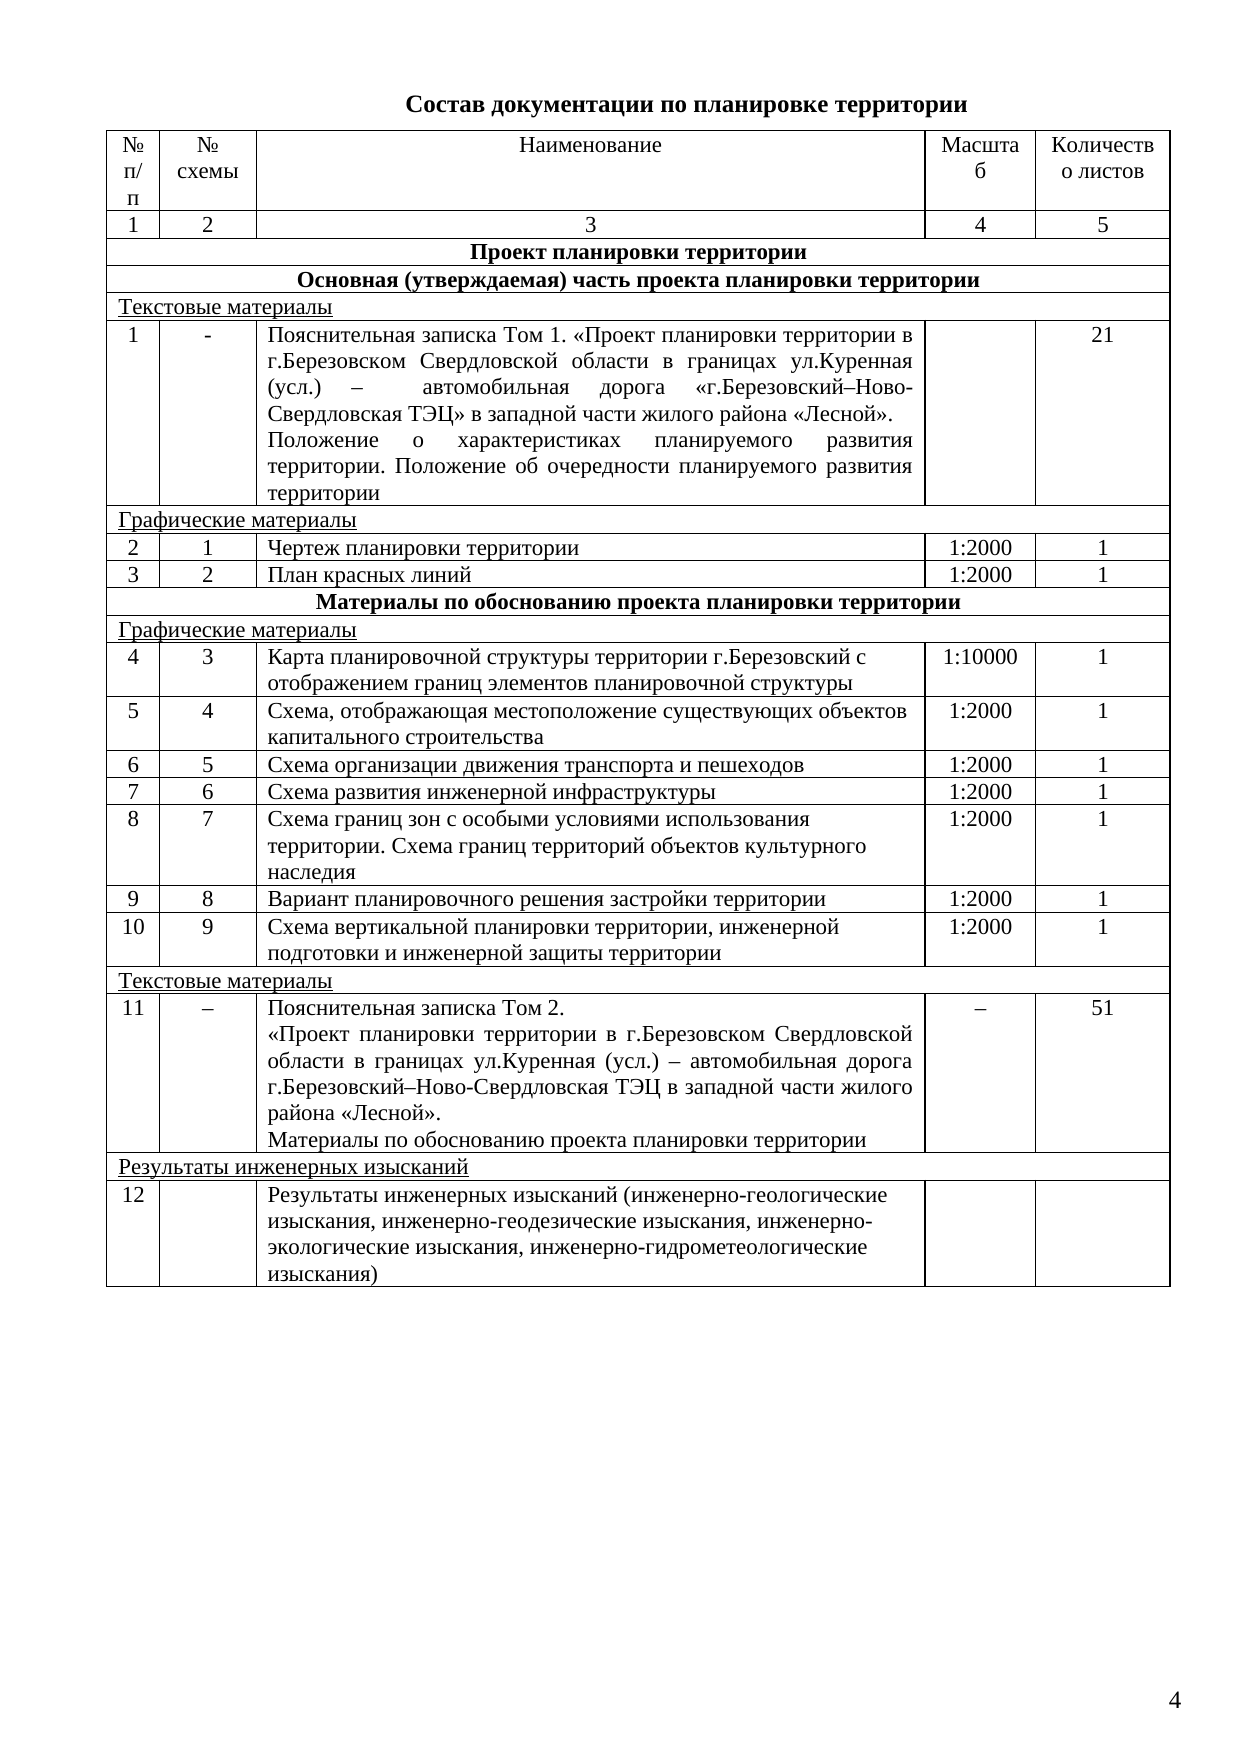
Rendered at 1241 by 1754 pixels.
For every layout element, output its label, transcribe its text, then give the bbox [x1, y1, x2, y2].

table_cell 3 [160, 643, 256, 696]
table_cell 1:2000 [926, 778, 1035, 804]
table_cell 6 [160, 778, 256, 804]
table_cell Пояснительная записка Том 2. «Проект планировки территории в г.Березовском Свердловской области в границах ул.Куренная (усл.) – автомобильная дорога г.Березовский–Ново-Свердловская ТЭЦ в западной части жилого района «Лесной». Материалы по обоснованию проекта планировки территории [257, 994, 924, 1152]
table_cell [160, 1181, 256, 1286]
table_cell 10 [107, 913, 159, 966]
table_cell Карта планировочной структуры территории г.Березовский с отображением границ элементов планировочной структуры [257, 643, 924, 696]
table_cell 4 [107, 643, 159, 696]
table_cell 1 [1036, 697, 1169, 749]
table_cell 6 [107, 751, 159, 777]
table_cell 1 [1036, 751, 1169, 777]
table_cell 11 [107, 994, 159, 1152]
table_cell 2 [160, 211, 256, 237]
text Состав документации по планировке территории [118, 89, 1181, 117]
table_header Количество листов [1036, 131, 1169, 210]
table_cell – [160, 994, 256, 1152]
table_cell 5 [1036, 211, 1169, 237]
table_cell 1 [1036, 886, 1169, 912]
table_cell Основная (утверждаемая) часть проекта планировки территории [107, 266, 1169, 292]
table_cell 2 [107, 534, 159, 560]
table_cell 4 [160, 697, 256, 749]
table_cell План красных линий [257, 561, 924, 587]
table_cell 1 [1036, 534, 1169, 560]
table_cell 5 [160, 751, 256, 777]
table_header № схемы [160, 131, 256, 210]
table_cell 4 [926, 211, 1035, 237]
table_cell 51 [1036, 994, 1169, 1152]
table_cell 8 [107, 805, 159, 884]
table_cell 7 [107, 778, 159, 804]
table_cell 1 [1036, 913, 1169, 966]
table_header Наименование [257, 131, 924, 210]
table_cell Результаты инженерных изысканий (инженерно-геологические изыскания, инженерно-геодезические изыскания, инженерно-экологические изыскания, инженерно-гидрометеологические изыскания) [257, 1181, 924, 1286]
table_cell 1 [1036, 561, 1169, 587]
table_cell Схема развития инженерной инфраструктуры [257, 778, 924, 804]
table_cell 5 [107, 697, 159, 749]
table_cell Текстовые материалы [107, 293, 1169, 319]
table_cell [926, 321, 1035, 505]
table_cell Схема, отображающая местоположение существующих объектов капитального строительства [257, 697, 924, 749]
table_cell 1 [107, 321, 159, 505]
table_cell 1:2000 [926, 805, 1035, 884]
table_cell 3 [107, 561, 159, 587]
table_cell 1:10000 [926, 643, 1035, 696]
table_cell Проект планировки территории [107, 239, 1169, 265]
table_cell 1 [1036, 805, 1169, 884]
table_cell 1 [1036, 643, 1169, 696]
table_cell 21 [1036, 321, 1169, 505]
table_cell 3 [257, 211, 924, 237]
table_cell 12 [107, 1181, 159, 1286]
table_cell 1:2000 [926, 697, 1035, 749]
table_cell 1:2000 [926, 534, 1035, 560]
table_cell Материалы по обоснованию проекта планировки территории [107, 588, 1169, 615]
table_cell Схема границ зон с особыми условиями использования территории. Схема границ территорий объектов культурного наследия [257, 805, 924, 884]
table_cell Чертеж планировки территории [257, 534, 924, 560]
table_cell [1036, 1181, 1169, 1286]
table_cell Графические материалы [107, 506, 1169, 532]
table_cell Схема организации движения транспорта и пешеходов [257, 751, 924, 777]
table_cell 2 [160, 561, 256, 587]
table_header № п/п [107, 131, 159, 210]
table_cell Результаты инженерных изысканий [107, 1153, 1169, 1179]
table_cell – [926, 994, 1035, 1152]
table_cell 1:2000 [926, 913, 1035, 966]
table_cell 1:2000 [926, 886, 1035, 912]
table_cell 8 [160, 886, 256, 912]
table_cell 9 [160, 913, 256, 966]
table_cell Текстовые материалы [107, 967, 1169, 993]
table_cell - [160, 321, 256, 505]
table_cell 7 [160, 805, 256, 884]
table_header Масштаб [926, 131, 1035, 210]
table_cell 9 [107, 886, 159, 912]
table_cell 1:2000 [926, 751, 1035, 777]
table_cell 1 [107, 211, 159, 237]
table_cell Пояснительная записка Том 1. «Проект планировки территории в г.Березовском Свердловской области в границах ул.Куренная (усл.) – автомобильная дорога «г.Березовский–Ново-Свердловская ТЭЦ» в западной части жилого района «Лесной». Положение о характеристиках планируемого развития территории. Положение об очередности планируемого развития территории [257, 321, 924, 505]
table_cell 1 [160, 534, 256, 560]
table_cell 1:2000 [926, 561, 1035, 587]
table_cell Вариант планировочного решения застройки территории [257, 886, 924, 912]
table_cell Графические материалы [107, 616, 1169, 642]
table_cell Схема вертикальной планировки территории, инженерной подготовки и инженерной защиты территории [257, 913, 924, 966]
table_cell 1 [1036, 778, 1169, 804]
table_cell [926, 1181, 1035, 1286]
